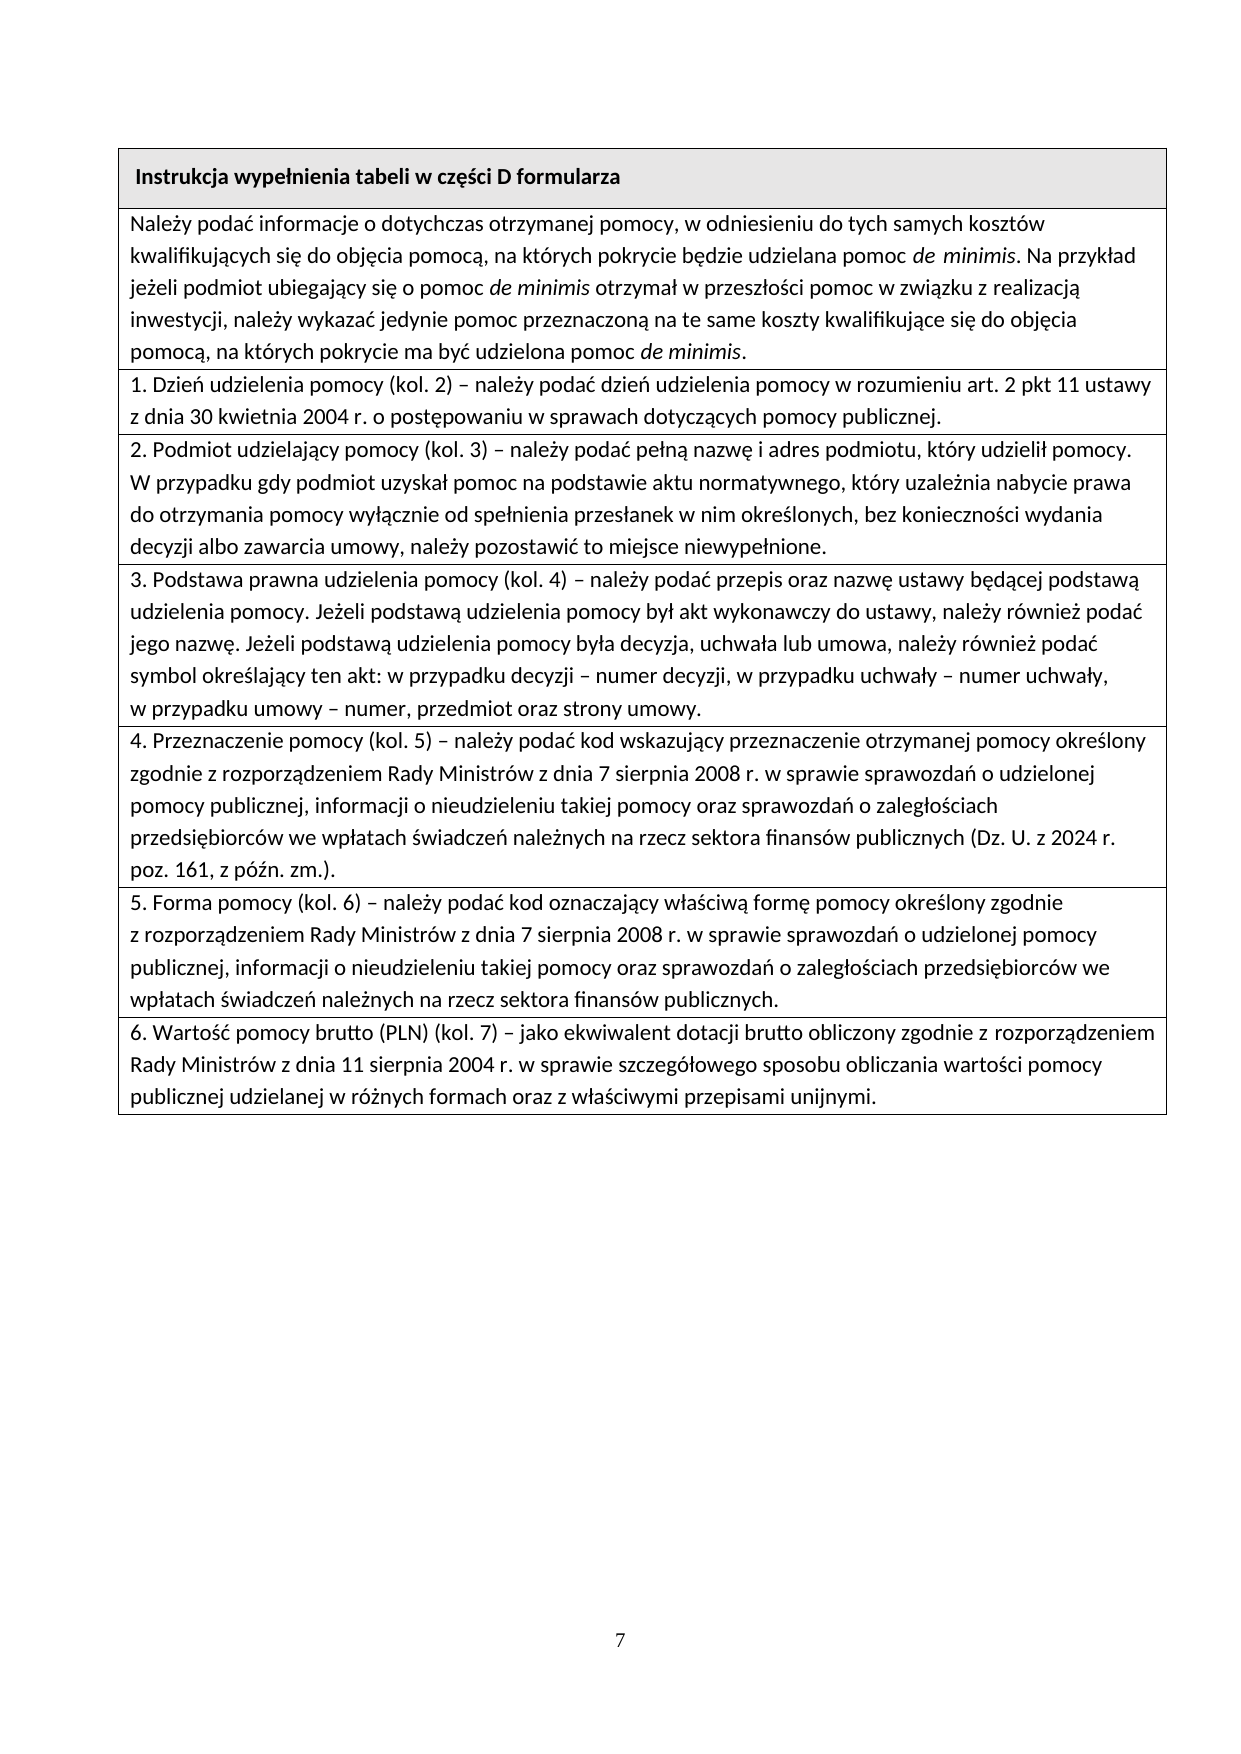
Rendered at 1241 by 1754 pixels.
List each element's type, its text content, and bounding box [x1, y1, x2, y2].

table_cell 6. Wartość pomocy brutto (PLN) (kol. 7) – jako ekwiwalent dotacji brutto obliczony zgodnie z rozporządzeniem Rady Ministrów z dnia 11 sierpnia 2004 r. w sprawie szczegółowego sposobu obliczania wartości pomocy publicznej udzielanej w różnych formach oraz z właściwymi przepisami unijnymi. [119, 1018, 1166, 1114]
table_cell 1. Dzień udzielenia pomocy (kol. 2) – należy podać dzień udzielenia pomocy w rozumieniu art. 2 pkt 11 ustawy z dnia 30 kwietnia 2004 r. o postępowaniu w sprawach dotyczących pomocy publicznej. [119, 370, 1166, 434]
table_cell 3. Podstawa prawna udzielenia pomocy (kol. 4) – należy podać przepis oraz nazwę ustawy będącej podstawą udzielenia pomocy. Jeżeli podstawą udzielenia pomocy był akt wykonawczy do ustawy, należy również podać jego nazwę. Jeżeli podstawą udzielenia pomocy była decyzja, uchwała lub umowa, należy również podać symbol określający ten akt: w przypadku decyzji – numer decyzji, w przypadku uchwały – numer uchwały, w przypadku umowy – numer, przedmiot oraz strony umowy. [119, 565, 1166, 726]
table_cell 4. Przeznaczenie pomocy (kol. 5) – należy podać kod wskazujący przeznaczenie otrzymanej pomocy określony zgodnie z rozporządzeniem Rady Ministrów z dnia 7 sierpnia 2008 r. w sprawie sprawozdań o udzielonej pomocy publicznej, informacji o nieudzieleniu takiej pomocy oraz sprawozdań o zaległościach przedsiębiorców we wpłatach świadczeń należnych na rzecz sektora finansów publicznych (Dz. U. z 2024 r. poz. 161, z późn. zm.). [119, 727, 1166, 887]
table_cell 2. Podmiot udzielający pomocy (kol. 3) – należy podać pełną nazwę i adres podmiotu, który udzielił pomocy. W przypadku gdy podmiot uzyskał pomoc na podstawie aktu normatywnego, który uzależnia nabycie prawa do otrzymania pomocy wyłącznie od spełnienia przesłanek w nim określonych, bez konieczności wydania decyzji albo zawarcia umowy, należy pozostawić to miejsce niewypełnione. [119, 435, 1166, 564]
table_cell 5. Forma pomocy (kol. 6) – należy podać kod oznaczający właściwą formę pomocy określony zgodnie z rozporządzeniem Rady Ministrów z dnia 7 sierpnia 2008 r. w sprawie sprawozdań o udzielonej pomocy publicznej, informacji o nieudzieleniu takiej pomocy oraz sprawozdań o zaległościach przedsiębiorców we wpłatach świadczeń należnych na rzecz sektora finansów publicznych. [119, 888, 1166, 1017]
table_cell Należy podać informacje o dotychczas otrzymanej pomocy, w odniesieniu do tych samych kosztów kwalifikujących się do objęcia pomocą, na których pokrycie będzie udzielana pomoc de minimis. Na przykład jeżeli podmiot ubiegający się o pomoc de minimis otrzymał w przeszłości pomoc w związku z realizacją inwestycji, należy wykazać jedynie pomoc przeznaczoną na te same koszty kwalifikujące się do objęcia pomocą, na których pokrycie ma być udzielona pomoc de minimis. [119, 209, 1166, 369]
table_header Instrukcja wypełnienia tabeli w części D formularza [119, 149, 1166, 208]
